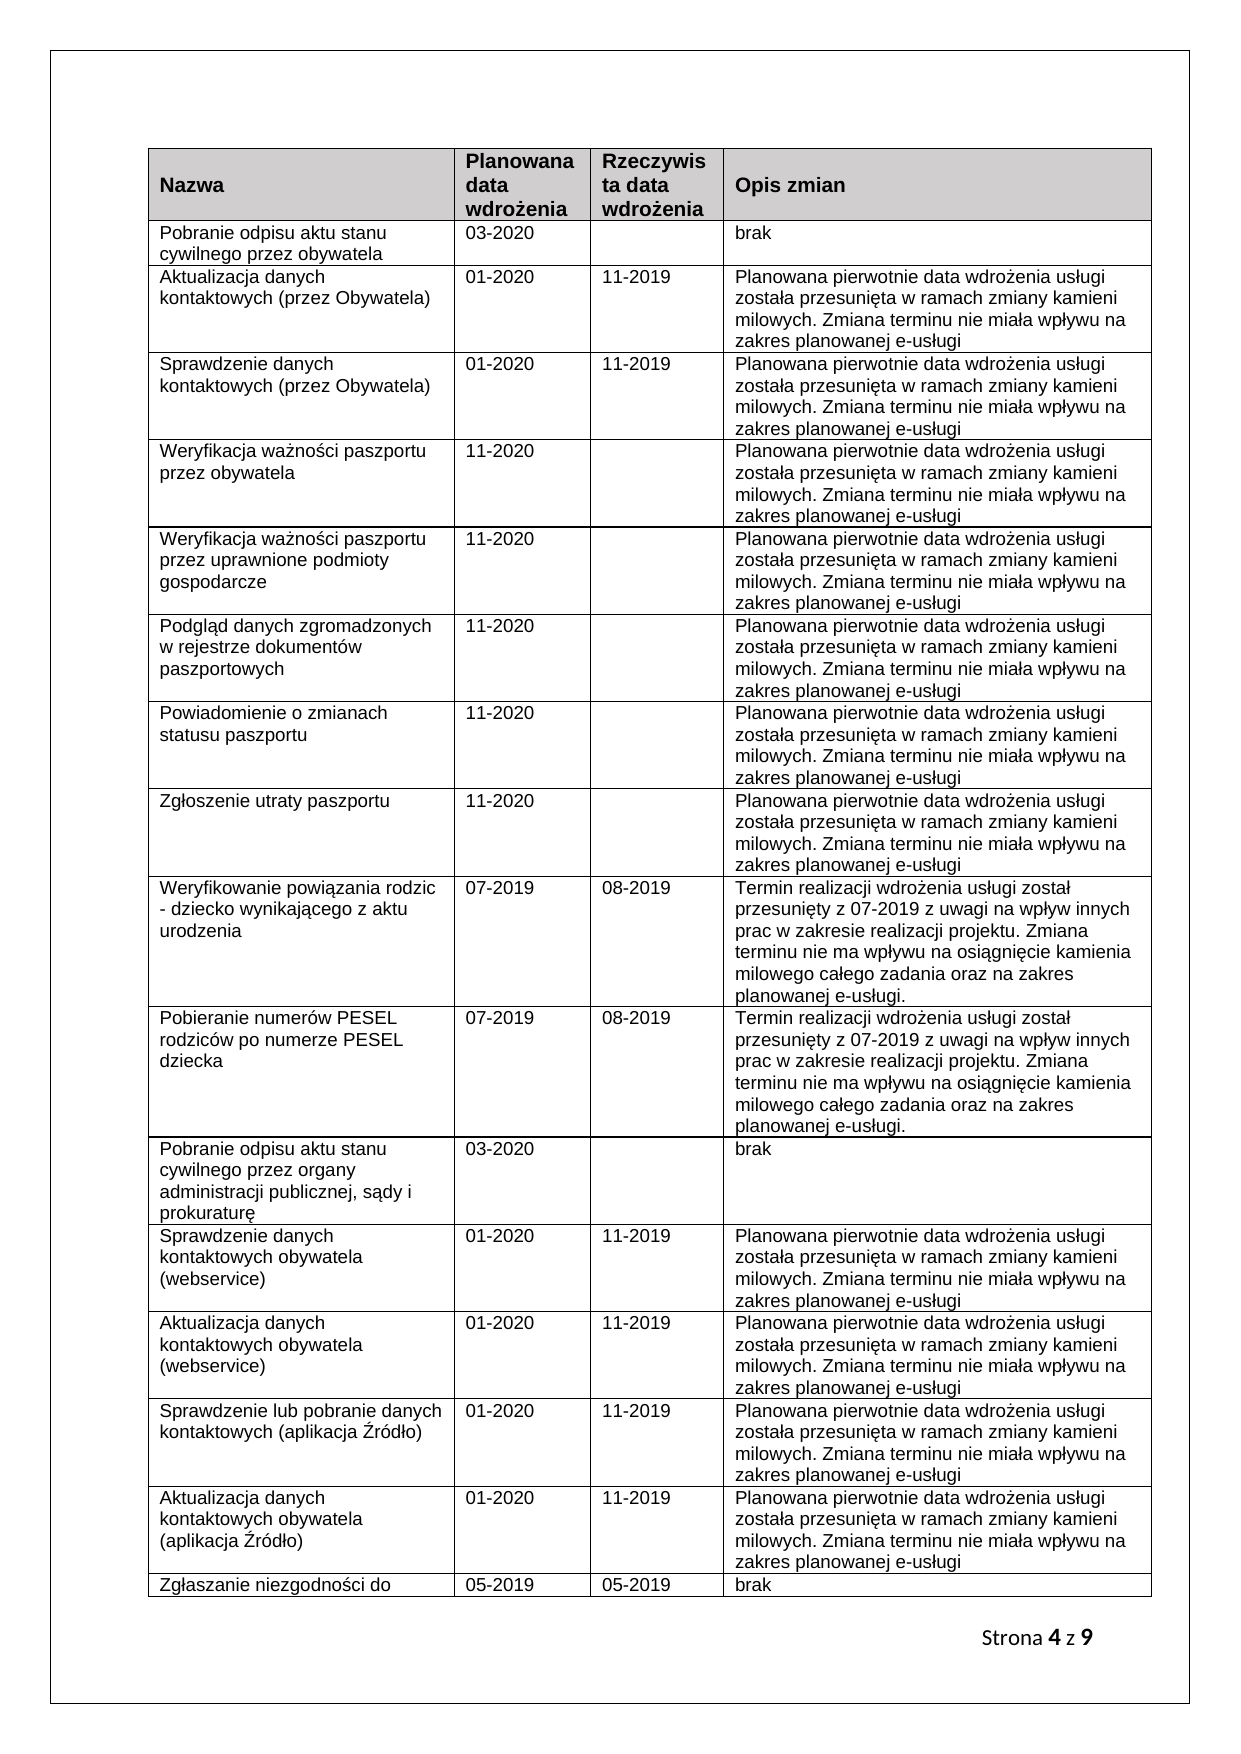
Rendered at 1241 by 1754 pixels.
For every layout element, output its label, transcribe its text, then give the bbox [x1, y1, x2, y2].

table_cell 11-2020 [455, 615, 590, 701]
table_cell 05-2019 [455, 1574, 590, 1596]
table_cell Sprawdzenie lub pobranie danych kontaktowych (aplikacja Źródło) [149, 1399, 454, 1486]
table_header Nazwa [149, 149, 454, 220]
table_header Planowana data wdrożenia [455, 149, 590, 220]
table_cell Termin realizacji wdrożenia usługi został przesunięty z 07-2019 z uwagi na wpływ innych prac w zakresie realizacji projektu. Zmiana terminu nie ma wpływu na osiągnięcie kamienia milowego całego zadania oraz na zakres planowanej e-usługi. [724, 877, 1151, 1006]
table_cell 08-2019 [591, 877, 723, 1006]
table_cell 01-2020 [455, 353, 590, 439]
table_cell 01-2020 [455, 1225, 590, 1311]
table_cell brak [724, 1138, 1151, 1224]
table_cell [149, 1574, 454, 1596]
table_cell [591, 702, 723, 788]
table_cell 11-2020 [455, 789, 590, 876]
table_cell Pobranie odpisu aktu stanu cywilnego przez obywatela [149, 221, 454, 264]
table_cell brak [724, 221, 1151, 264]
table_cell Sprawdzenie danych kontaktowych (przez Obywatela) [149, 353, 454, 439]
table_cell Weryfikacja ważności paszportu przez obywatela [149, 440, 454, 526]
table_cell 11-2020 [455, 440, 590, 526]
table_cell 11-2020 [455, 528, 590, 614]
table_cell 01-2020 [455, 1399, 590, 1486]
table_cell [591, 789, 723, 876]
table_cell 05-2019 [591, 1574, 723, 1596]
table_cell [591, 221, 723, 264]
table_cell [591, 615, 723, 701]
table_cell Aktualizacja danych kontaktowych (przez Obywatela) [149, 266, 454, 352]
table_cell Pobranie odpisu aktu stanu cywilnego przez organy administracji publicznej, sądy i prokuraturę [149, 1138, 454, 1224]
table_cell Podgląd danych zgromadzonych w rejestrze dokumentów paszportowych [149, 615, 454, 701]
table_cell Termin realizacji wdrożenia usługi został przesunięty z 07-2019 z uwagi na wpływ innych prac w zakresie realizacji projektu. Zmiana terminu nie ma wpływu na osiągnięcie kamienia milowego całego zadania oraz na zakres planowanej e-usługi. [724, 1007, 1151, 1136]
table_header Opis zmian [724, 149, 1151, 220]
table_cell 11-2020 [455, 702, 590, 788]
table_cell [591, 528, 723, 614]
table_cell 11-2019 [591, 1225, 723, 1311]
table_cell 07-2019 [455, 1007, 590, 1136]
table_cell Weryfikacja ważności paszportu przez uprawnione podmioty gospodarcze [149, 528, 454, 614]
table_cell Aktualizacja danych kontaktowych obywatela (webservice) [149, 1312, 454, 1398]
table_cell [724, 266, 1151, 352]
table_cell 11-2019 [591, 1312, 723, 1398]
table_cell 08-2019 [591, 1007, 723, 1136]
table_cell 11-2019 [591, 1399, 723, 1486]
table_cell Sprawdzenie danych kontaktowych obywatela (webservice) [149, 1225, 454, 1311]
table_cell brak [724, 1574, 1151, 1596]
table_cell [591, 1138, 723, 1224]
table_header Rzeczywista data wdrożenia [591, 149, 723, 220]
table_cell Powiadomienie o zmianach statusu paszportu [149, 702, 454, 788]
table_cell 07-2019 [455, 877, 590, 1006]
table_cell 03-2020 [455, 1138, 590, 1224]
table_cell 01-2020 [455, 1312, 590, 1398]
table_cell 11-2019 [591, 266, 723, 352]
table_cell 11-2019 [591, 353, 723, 439]
table_cell 01-2020 [455, 1487, 590, 1573]
table_cell 01-2020 [455, 266, 590, 352]
table_cell [591, 440, 723, 526]
table_cell 03-2020 [455, 221, 590, 264]
table_cell Pobieranie numerów PESEL rodziców po numerze PESEL dziecka [149, 1007, 454, 1136]
table_cell Weryfikowanie powiązania rodzic - dziecko wynikającego z aktu urodzenia [149, 877, 454, 1006]
table_cell Zgłoszenie utraty paszportu [149, 789, 454, 876]
table_cell Aktualizacja danych kontaktowych obywatela (aplikacja Źródło) [149, 1487, 454, 1573]
table_cell 11-2019 [591, 1487, 723, 1573]
